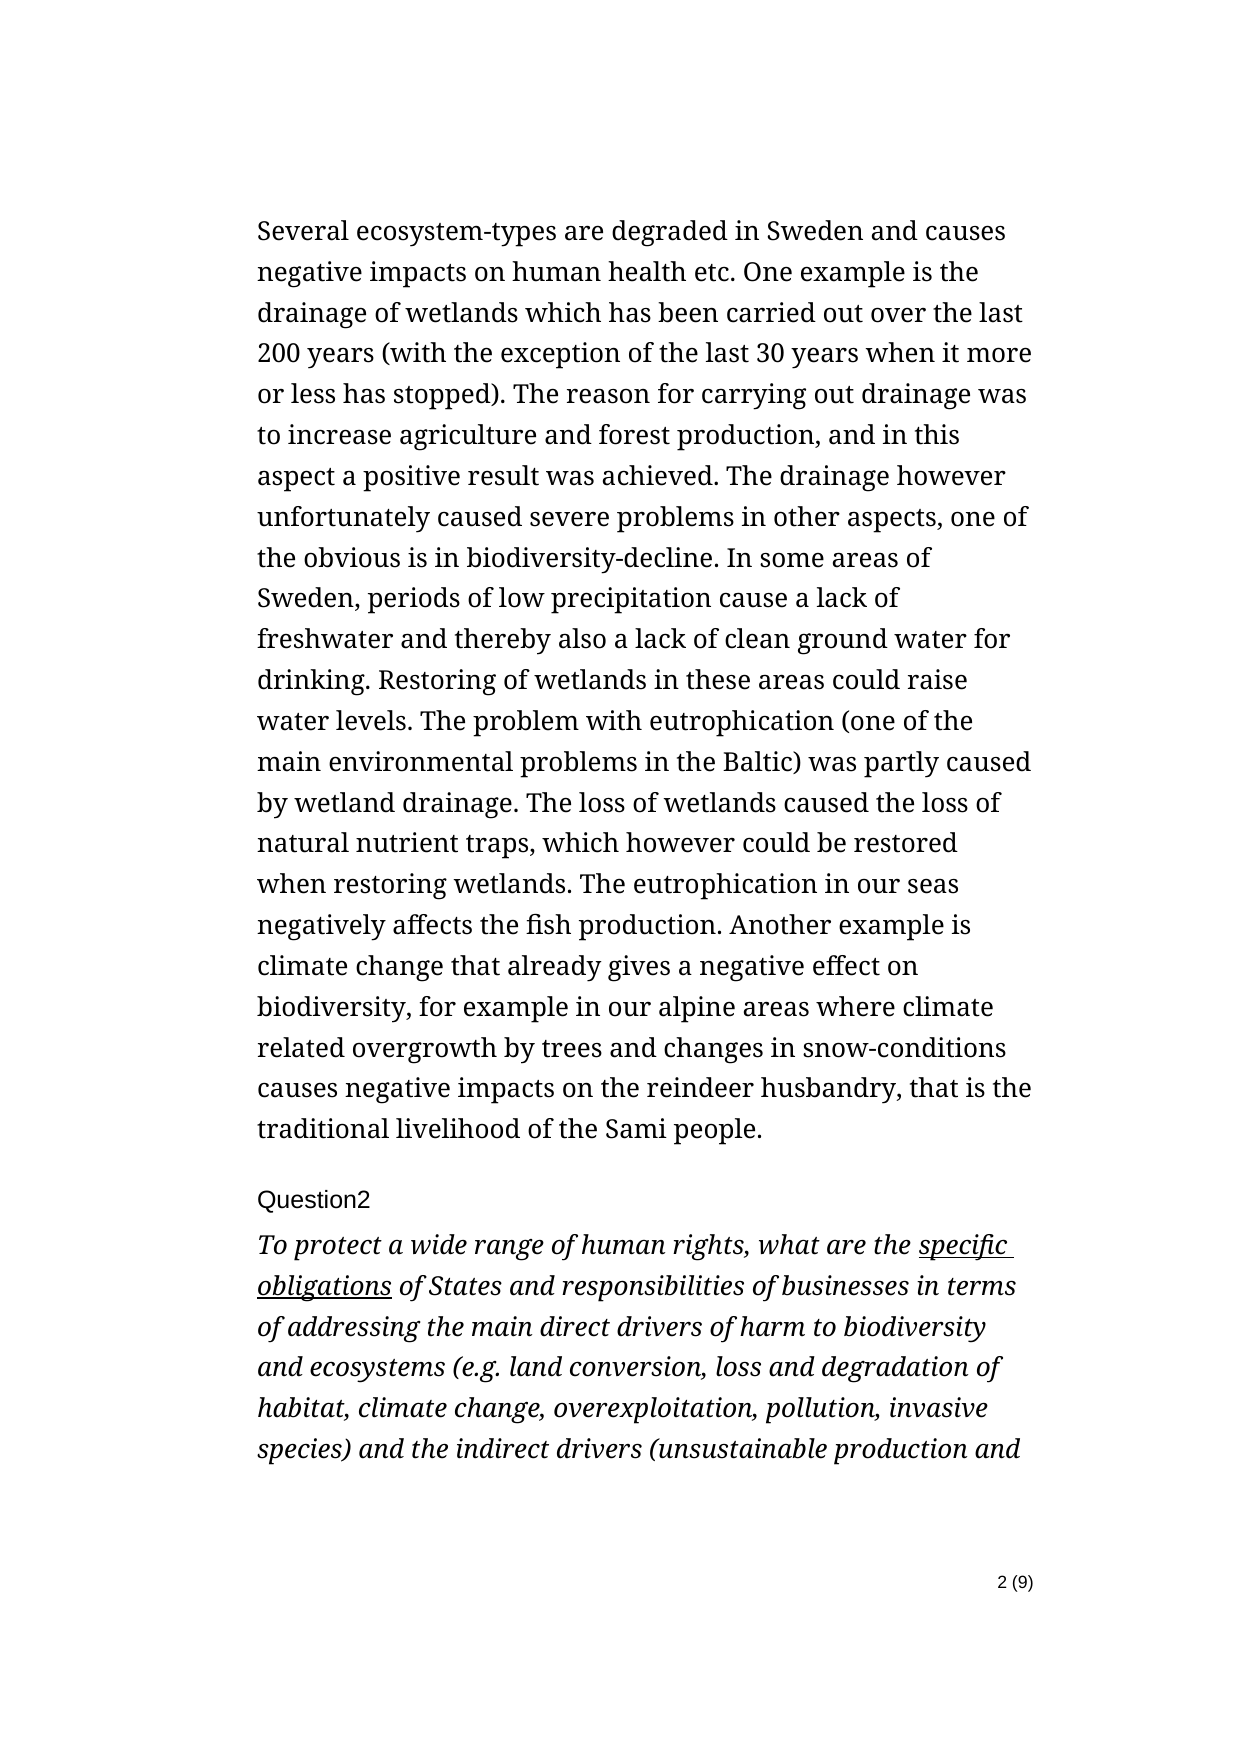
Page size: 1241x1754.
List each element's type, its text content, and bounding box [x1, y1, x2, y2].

text Several ecosystem-types are degraded in Sweden and causes negative impacts on human health etc. One example is the drainage of wetlands which has been carried out over the last 200 years (with the exception of the last 30 years when it more or less has stopped). The reason for carrying out drainage was to increase agriculture and forest production, and in this aspect a positive result was achieved. The drainage however unfortunately caused severe problems in other aspects, one of the obvious is in biodiversity-decline. In some areas of Sweden, periods of low precipitation cause a lack of freshwater and thereby also a lack of clean ground water for drinking. Restoring of wetlands in these areas could raise water levels. The problem with eutrophication (one of the main environmental problems in the Baltic) was partly caused by wetland drainage. The loss of wetlands caused the loss of natural nutrient traps, which however could be restored when restoring wetlands. The eutrophication in our seas negatively affects the fish production. Another example is climate change that already gives a negative effect on biodiversity, for example in our alpine areas where climate related overgrowth by trees and changes in snow-conditions causes negative impacts on the reindeer husbandry, that is the traditional livelihood of the Sami people. [257, 213, 1033, 1146]
text Question2 [257, 1185, 1033, 1214]
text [257, 1226, 1033, 1466]
